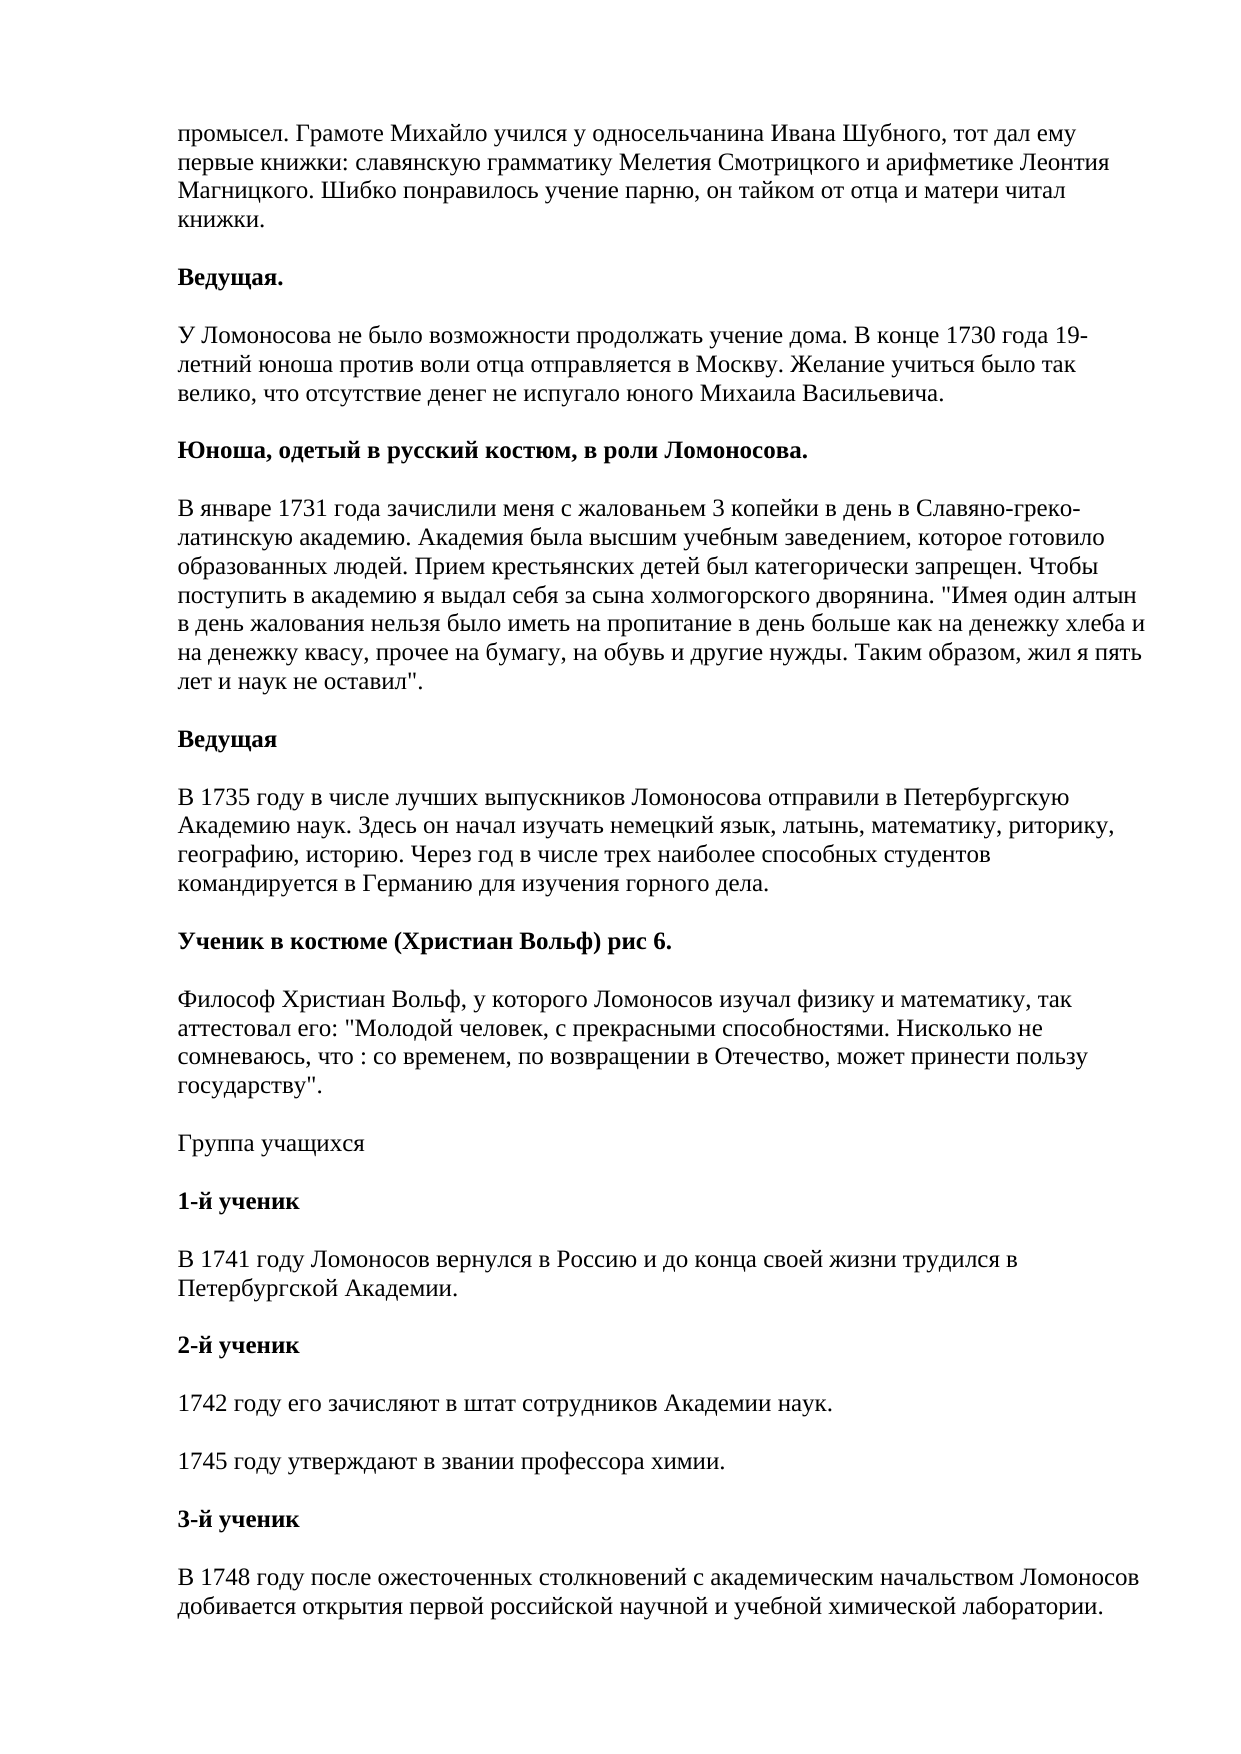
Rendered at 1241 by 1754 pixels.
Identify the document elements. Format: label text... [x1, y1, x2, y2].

text 2-й ученик [177, 1331, 1152, 1359]
text Юноша, одетый в русский костюм, в роли Ломоносова. [177, 436, 1152, 464]
text Философ Христиан Вольф, у которого Ломоносов изучал физику и математику, так аттестовал его: "Молодой человек, с прекрасными способностями. Нисколько не сомневаюсь, что : со временем, по возвращении в Отечество, может принести пользу государству". [177, 984, 1152, 1099]
text Группа учащихся [177, 1128, 1152, 1157]
text Ученик в костюме (Христиан Вольф) рис 6. [177, 926, 1152, 955]
text В 1741 году Ломоносов вернулся в Россию и до конца своей жизни трудился в Петербургской Академии. [177, 1244, 1152, 1301]
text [177, 1562, 1152, 1620]
text В 1735 году в числе лучших выпускников Ломоносова отправили в Петербургскую Академию наук. Здесь он начал изучать немецкий язык, латынь, математику, риторику, географию, историю. Через год в числе трех наиболее способных студентов командируется в Германию для изучения горного дела. [177, 782, 1152, 897]
text 1745 году утверждают в звании профессора химии. [177, 1446, 1152, 1475]
text У Ломоносова не было возможности продолжать учение дома. В конце 1730 года 19-летний юноша против воли отца отправляется в Москву. Желание учиться было так велико, что отсутствие денег не испугало юного Михаила Васильевича. [177, 320, 1152, 406]
text Ведущая [177, 724, 1152, 753]
text 1-й ученик [177, 1186, 1152, 1215]
text 3-й ученик [177, 1504, 1152, 1533]
text В январе 1731 года зачислили меня с жалованьем 3 копейки в день в Славяно-греко-латинскую академию. Академия была высшим учебным заведением, которое готовило образованных людей. Прием крестьянских детей был категорически запрещен. Чтобы поступить в академию я выдал себя за сына холмогорского дворянина. "Имея один алтын в день жалования нельзя было иметь на пропитание в день больше как на денежку хлеба и на денежку квасу, прочее на бумагу, на обувь и другие нужды. Таким образом, жил я пять лет и наук не оставил". [177, 493, 1152, 695]
text Ведущая. [177, 262, 1152, 291]
text 1742 году его зачисляют в штат сотрудников Академии наук. [177, 1388, 1152, 1417]
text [177, 118, 1152, 233]
